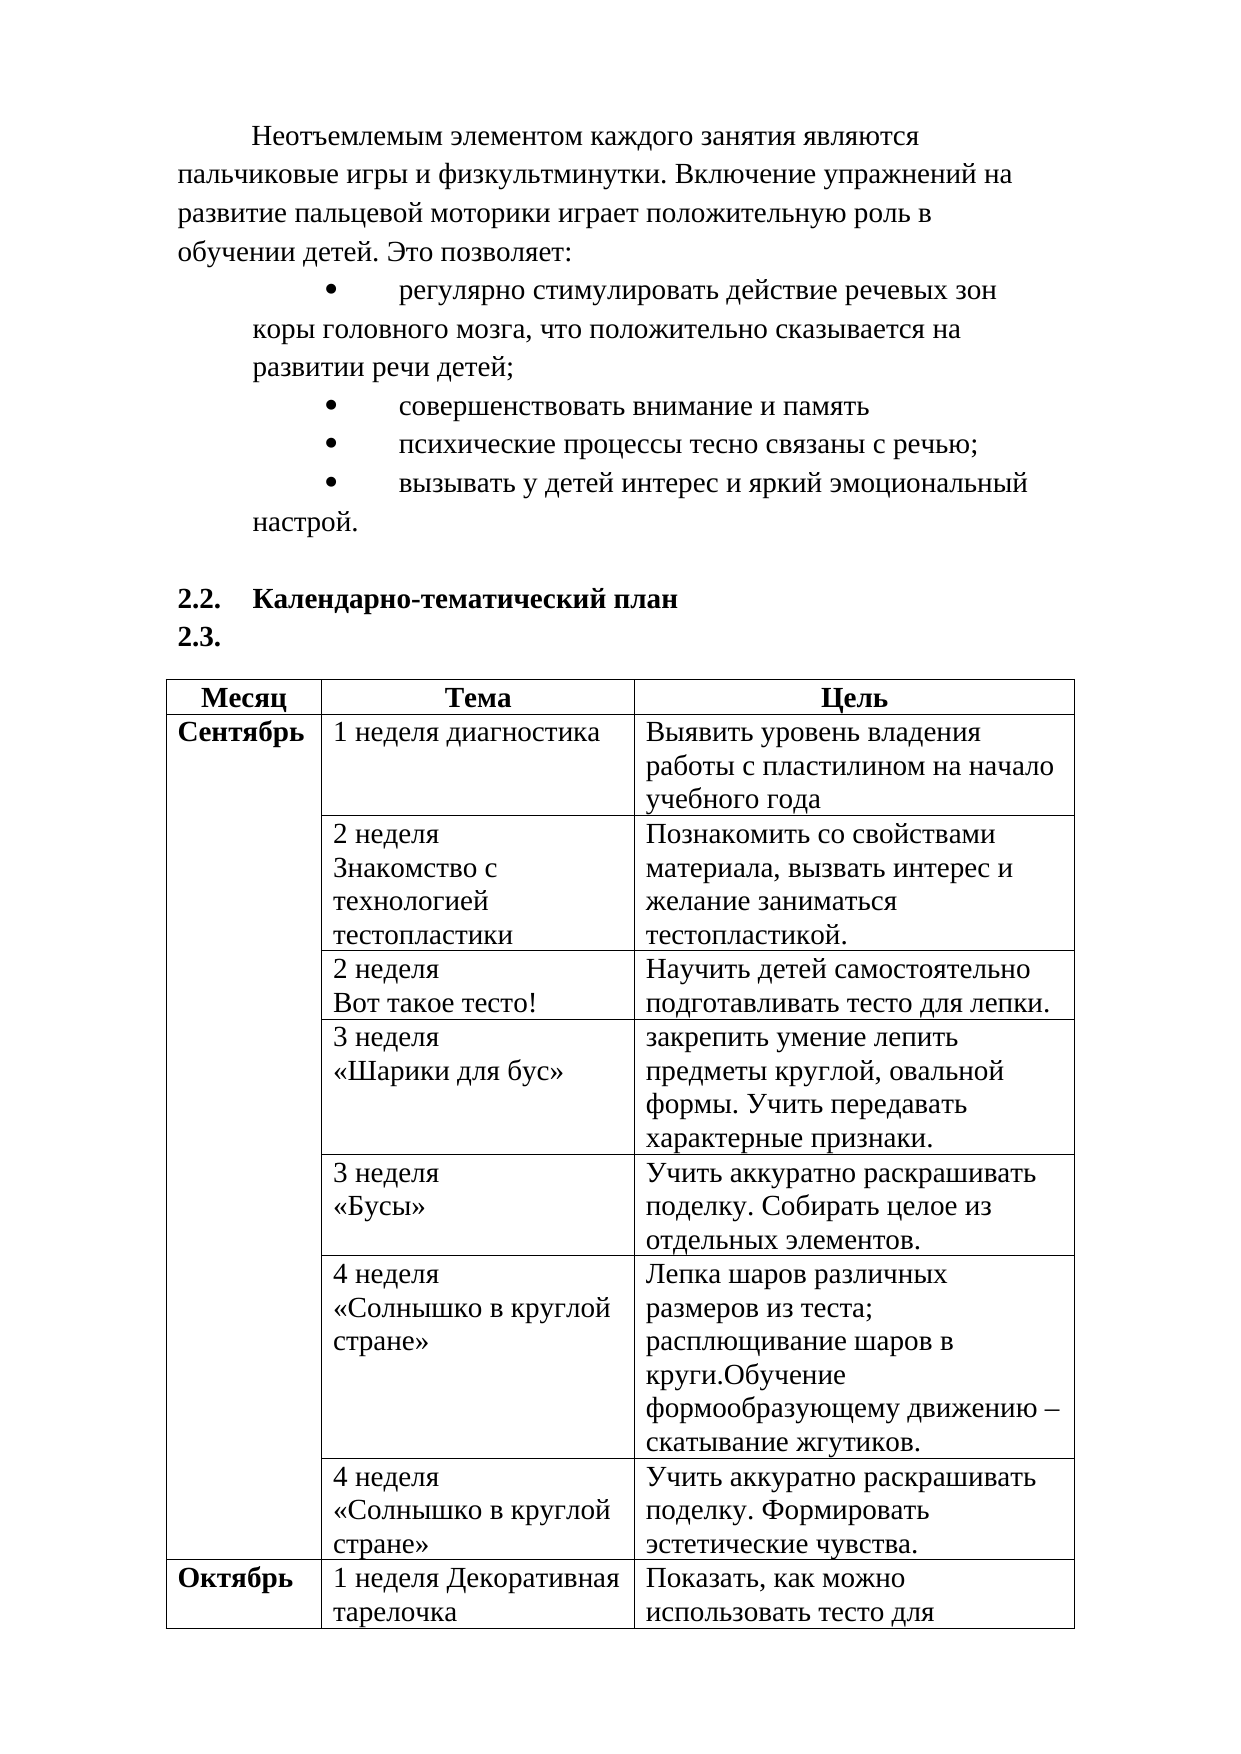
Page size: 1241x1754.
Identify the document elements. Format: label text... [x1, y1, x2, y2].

table_cell Сентябрь [167, 715, 321, 1559]
table_cell 1 неделя диагностика [322, 715, 634, 815]
list совершенствовать внимание и память [252, 388, 1063, 422]
table_cell 4 неделя «Солнышко в круглой стране» [322, 1256, 634, 1458]
text Неотъемлемым элементом каждого занятия являются пальчиковые игры и физкультминутки. Включение упражнений на развитие пальцевой моторики играет положительную роль в обучении детей. Это позволяет: [177, 118, 1063, 267]
table_cell Научить детей самостоятельно подготавливать тесто для лепки. [635, 951, 1074, 1018]
table_cell Выявить уровень владения работы с пластилином на начало учебного года [635, 715, 1074, 815]
table_cell 3 неделя «Бусы» [322, 1155, 634, 1255]
table_cell Октябрь [167, 1560, 321, 1627]
table_header Месяц [167, 680, 321, 713]
table_cell 2 неделя Вот такое тесто! [322, 951, 634, 1018]
table_cell 2 неделя Знакомство с технологией тестопластики [322, 816, 634, 950]
table_header Тема [322, 680, 634, 713]
table_cell Лепка шаров различных размеров из теста; расплющивание шаров в круги.Обучение формообразующему движению – скатывание жгутиков. [635, 1256, 1074, 1458]
table_cell 3 неделя «Шарики для бус» [322, 1020, 634, 1154]
table_header Цель [635, 680, 1074, 713]
list психические процессы тесно связаны с речью; [252, 427, 1063, 460]
table_cell Познакомить со свойствами материала, вызвать интерес и желание заниматься тестопластикой. [635, 816, 1074, 950]
table_cell Учить аккуратно раскрашивать поделку. Формировать эстетические чувства. [635, 1459, 1074, 1559]
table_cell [635, 1560, 1074, 1627]
table_cell 4 неделя «Солнышко в круглой стране» [322, 1459, 634, 1559]
table_cell закрепить умение лепить предметы круглой, овальной формы. Учить передавать характерные признаки. [635, 1020, 1074, 1154]
list вызывать у детей интерес и яркий эмоциональный настрой. [252, 465, 1063, 537]
list Календарно-тематический план [177, 581, 1063, 614]
list регулярно стимулировать действие речевых зон коры головного мозга, что положительно сказывается на развитии речи детей; [252, 272, 1063, 383]
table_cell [322, 1560, 634, 1627]
table_cell Учить аккуратно раскрашивать поделку. Собирать целое из отдельных элементов. [635, 1155, 1074, 1255]
